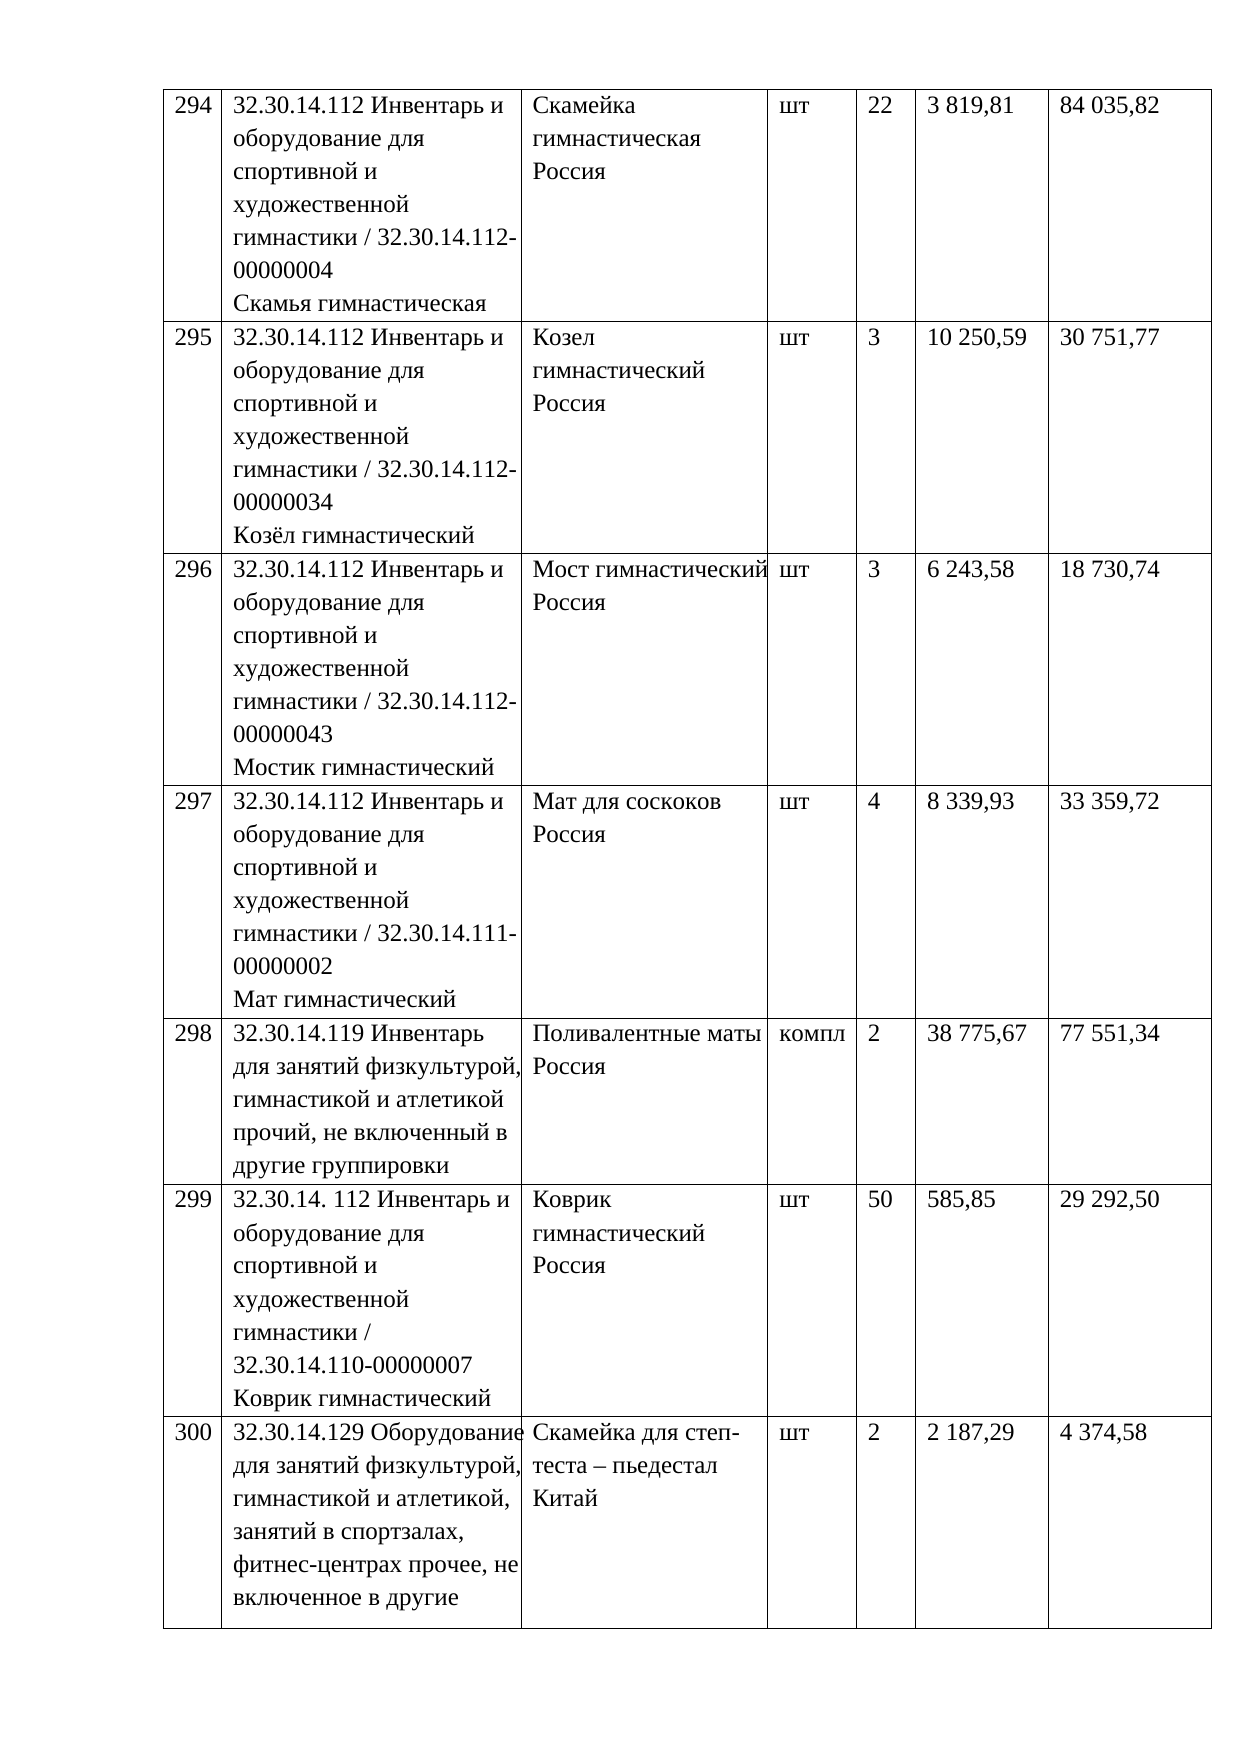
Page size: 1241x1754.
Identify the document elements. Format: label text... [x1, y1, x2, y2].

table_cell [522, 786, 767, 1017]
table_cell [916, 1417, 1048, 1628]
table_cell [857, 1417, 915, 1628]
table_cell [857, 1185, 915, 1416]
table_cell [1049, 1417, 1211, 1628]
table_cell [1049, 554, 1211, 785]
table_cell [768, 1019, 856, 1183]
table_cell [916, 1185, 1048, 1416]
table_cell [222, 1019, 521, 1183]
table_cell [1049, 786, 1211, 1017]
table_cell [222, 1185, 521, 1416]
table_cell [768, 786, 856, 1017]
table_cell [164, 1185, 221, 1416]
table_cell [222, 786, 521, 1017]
table_cell 84 035,82 [1049, 90, 1211, 321]
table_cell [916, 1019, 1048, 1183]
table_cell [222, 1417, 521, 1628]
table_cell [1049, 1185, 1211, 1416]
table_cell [522, 90, 767, 321]
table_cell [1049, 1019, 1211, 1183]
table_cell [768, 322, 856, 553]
table_cell 22 [857, 90, 915, 321]
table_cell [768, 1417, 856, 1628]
table_cell 294 [164, 90, 221, 321]
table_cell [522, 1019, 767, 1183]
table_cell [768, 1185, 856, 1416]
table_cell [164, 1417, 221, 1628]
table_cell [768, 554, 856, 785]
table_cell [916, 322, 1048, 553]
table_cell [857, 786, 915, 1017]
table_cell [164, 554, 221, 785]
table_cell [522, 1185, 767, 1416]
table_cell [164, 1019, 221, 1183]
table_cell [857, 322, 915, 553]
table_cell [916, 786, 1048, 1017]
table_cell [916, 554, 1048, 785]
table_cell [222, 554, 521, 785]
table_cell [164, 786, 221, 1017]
table_cell 295 [164, 322, 221, 553]
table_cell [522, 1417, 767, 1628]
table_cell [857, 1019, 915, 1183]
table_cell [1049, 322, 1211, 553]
table_cell 32.30.14.112 Инвентарь и оборудование для спортивной и художественной гимнастики / 32.30.14.112-00000004 Скамья гимнастическая [222, 90, 521, 321]
table_cell Козел гимнастический Россия [522, 322, 767, 553]
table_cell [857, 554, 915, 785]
table_cell шт [768, 90, 856, 321]
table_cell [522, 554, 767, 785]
table_cell 3 819,81 [916, 90, 1048, 321]
table_cell 32.30.14.112 Инвентарь и оборудование для спортивной и художественной гимнастики / 32.30.14.112-00000034 Козёл гимнастический [222, 322, 521, 553]
